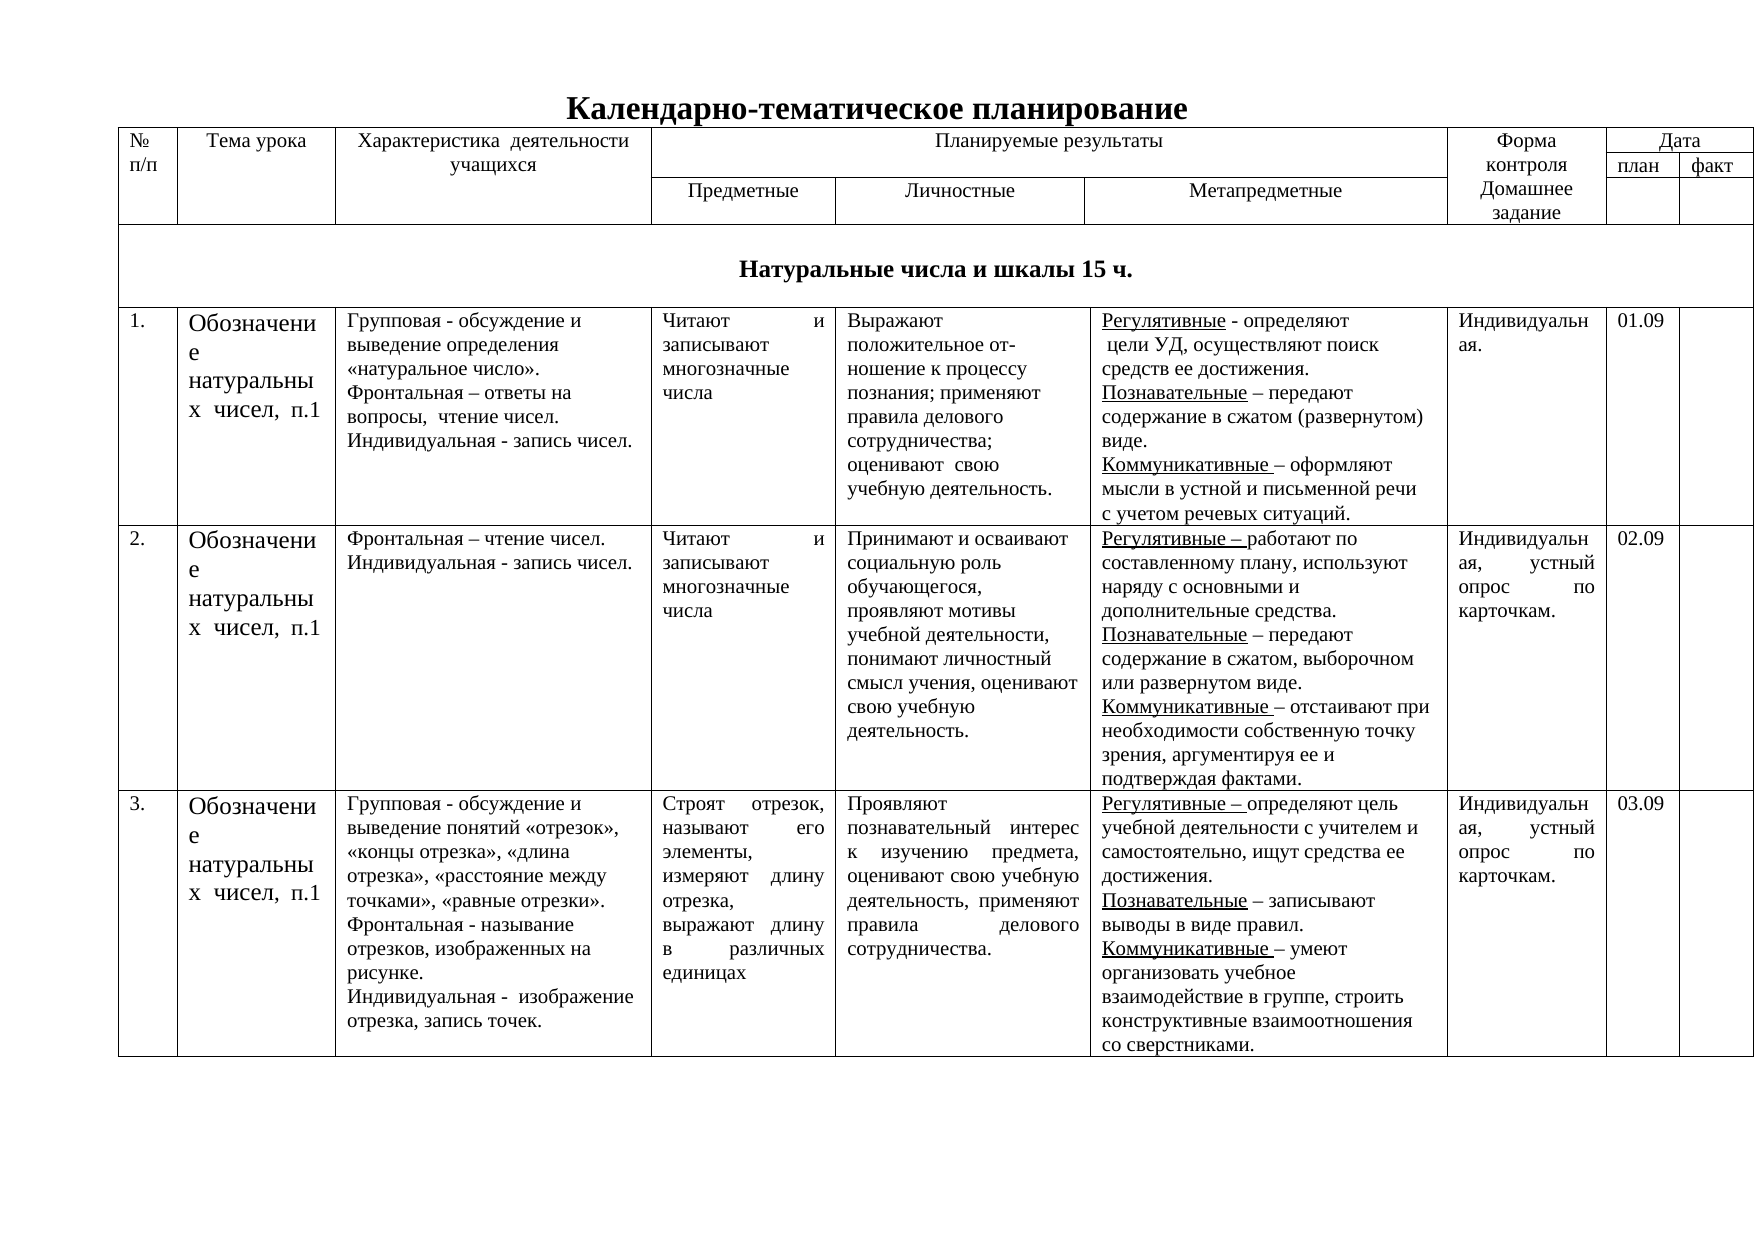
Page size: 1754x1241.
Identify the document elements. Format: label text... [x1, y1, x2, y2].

table_cell 02.09 [1607, 526, 1679, 790]
table_cell Проявляют познавательный интерес к изучению предмета, оценивают свою учебную деятельность, применяют правила делового сотрудничества. [836, 791, 1090, 1056]
table_cell Выражают положительное отношение к процессу познания; применяют правила делового сотрудничества; оценивают свою учебную деятельность. [836, 308, 1090, 524]
table_cell Читают и записывают многозначные числа [652, 526, 835, 790]
table_cell Регулятивные – работают по составленному плану, используют наряду с основными и дополнительные средства. Познавательные – передают содержание в сжатом, выборочном или развернутом виде. Коммуникативные – отстаивают при необходимости собственную точку зрения, аргументируя ее и подтверждая фактами. [1091, 526, 1447, 790]
table_cell [1680, 791, 1753, 1056]
table_cell Метапредметные [1085, 178, 1447, 224]
table_header Планируемые результаты [652, 128, 1447, 177]
table_cell Обозначение натуральных чисел, п.1 [178, 526, 335, 790]
table_cell Индивидуальная. [1448, 308, 1606, 524]
table_header № п/п [119, 128, 177, 224]
table_cell [119, 791, 177, 1056]
table_cell Групповая - обсуждение и выведение определения «натуральное число». Фронтальная – ответы на вопросы, чтение чисел. Индивидуальная - запись чисел. [336, 308, 651, 524]
table_header Форма контроля Домашнее задание [1448, 128, 1606, 224]
table_cell Обозначение натуральных чисел, п.1 [178, 791, 335, 1056]
table_cell [1680, 178, 1753, 224]
table_header Характеристика деятельности учащихся [336, 128, 651, 224]
table_cell 01.09 [1607, 308, 1679, 524]
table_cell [652, 791, 835, 1056]
table_cell Регулятивные – определяют цель учебной деятельности с учителем и самостоятельно, ищут средства ее достижения. Познавательные – записывают выводы в виде правил. Коммуникативные – умеют организовать учебное взаимодействие в группе, строить конструктивные взаимоотношения со сверстниками. [1091, 791, 1447, 1056]
table_cell [1680, 308, 1753, 524]
text Календарно-тематическое планирование [118, 89, 1636, 127]
table_cell Фронтальная – чтение чисел. Индивидуальная - запись чисел. [336, 526, 651, 790]
table_cell [1607, 178, 1679, 224]
table_cell 03.09 [1607, 791, 1679, 1056]
table_cell Натуральные числа и шкалы 15 ч. [119, 225, 1753, 307]
table_cell план [1607, 153, 1679, 177]
table_cell Предметные [652, 178, 835, 224]
table_header Тема урока [178, 128, 335, 224]
table_cell Читают и записывают многозначные числа [652, 308, 835, 524]
table_cell Принимают и осваивают социальную роль обучающегося, проявляют мотивы учебной деятельности, понимают личностный смысл учения, оценивают свою учебную деятельность. [836, 526, 1090, 790]
table_cell Групповая - обсуждение и выведение понятий «отрезок», «концы отрезка», «длина отрезка», «расстояние между точками», «равные отрезки». Фронтальная - называние отрезков, изображенных на рисунке. Индивидуальная - изображение отрезка, запись точек. [336, 791, 651, 1056]
table_cell факт [1680, 153, 1753, 177]
table_cell Индивидуальная, устный опрос по карточкам. [1448, 791, 1606, 1056]
table_cell Обозначение натуральных чисел, п.1 [178, 308, 335, 524]
table_cell Регулятивные - определяют цели УД, осуществляют поиск средств ее достижения. Познавательные – передают содержание в сжатом (развернутом) виде. Коммуникативные – оформляют мысли в устной и письменной речи с учетом речевых ситуаций. [1091, 308, 1447, 524]
table_cell Личностные [836, 178, 1084, 224]
table_cell Индивидуальная, устный опрос по карточкам. [1448, 526, 1606, 790]
table_cell [119, 526, 177, 790]
table_header Дата [1607, 128, 1753, 152]
table_cell [119, 308, 177, 524]
table_cell [1680, 526, 1753, 790]
